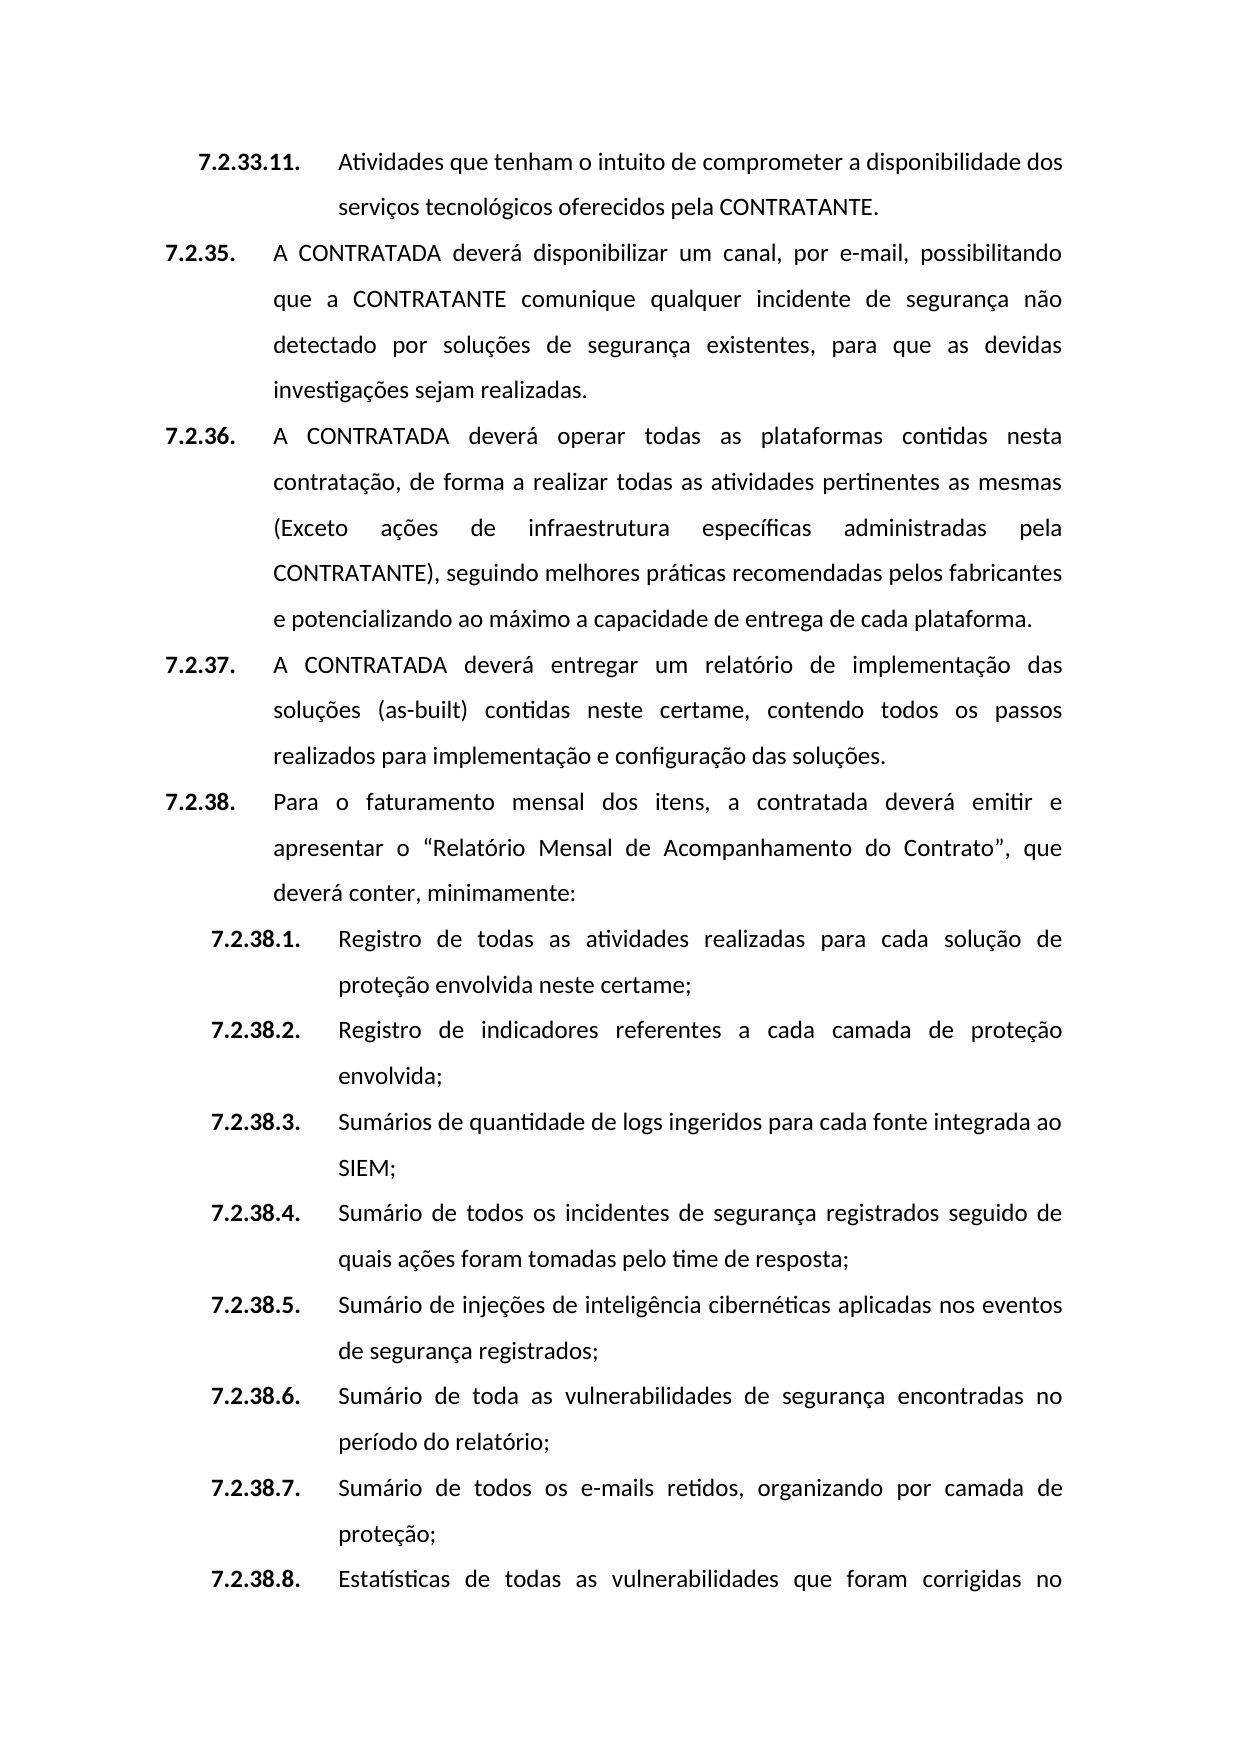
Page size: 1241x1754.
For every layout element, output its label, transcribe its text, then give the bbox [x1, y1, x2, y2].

list Registro de todas as atividades realizadas para cada solução de proteção envolvida neste certame; [301, 923, 1063, 999]
list Para o faturamento mensal dos itens, a contratada deverá emitir e apresentar o “Relatório Mensal de Acompanhamento do Contrato”, que deverá conter, minimamente: [236, 786, 1063, 908]
list Sumário de todos os e-mails retidos, organizando por camada de proteção; [301, 1472, 1063, 1548]
list Registro de indicadores referentes a cada camada de proteção envolvida; [301, 1015, 1063, 1091]
list A CONTRATADA deverá entregar um relatório de implementação das soluções (as-built) contidas neste certame, contendo todos os passos realizados para implementação e configuração das soluções. [236, 649, 1063, 771]
list Sumário de todos os incidentes de segurança registrados seguido de quais ações foram tomadas pelo time de resposta; [301, 1198, 1063, 1274]
list A CONTRATADA deverá disponibilizar um canal, por e-mail, possibilitando que a CONTRATANTE comunique qualquer incidente de segurança não detectado por soluções de segurança existentes, para que as devidas investigações sejam realizadas. [236, 237, 1063, 405]
list Sumário de injeções de inteligência cibernéticas aplicadas nos eventos de segurança registrados; [301, 1289, 1063, 1365]
list Sumário de toda as vulnerabilidades de segurança encontradas no período do relatório; [301, 1381, 1063, 1457]
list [301, 1563, 1063, 1594]
list Sumários de quantidade de logs ingeridos para cada fonte integrada ao SIEM; [301, 1106, 1063, 1182]
list Atividades que tenham o intuito de comprometer a disponibilidade dos serviços tecnológicos oferecidos pela CONTRATANTE. [301, 146, 1063, 222]
list A CONTRATADA deverá operar todas as plataformas contidas nesta contratação, de forma a realizar todas as atividades pertinentes as mesmas (Exceto ações de infraestrutura específicas administradas pela CONTRATANTE), seguindo melhores práticas recomendadas pelos fabricantes e potencializando ao máximo a capacidade de entrega de cada plataforma. [236, 420, 1063, 634]
